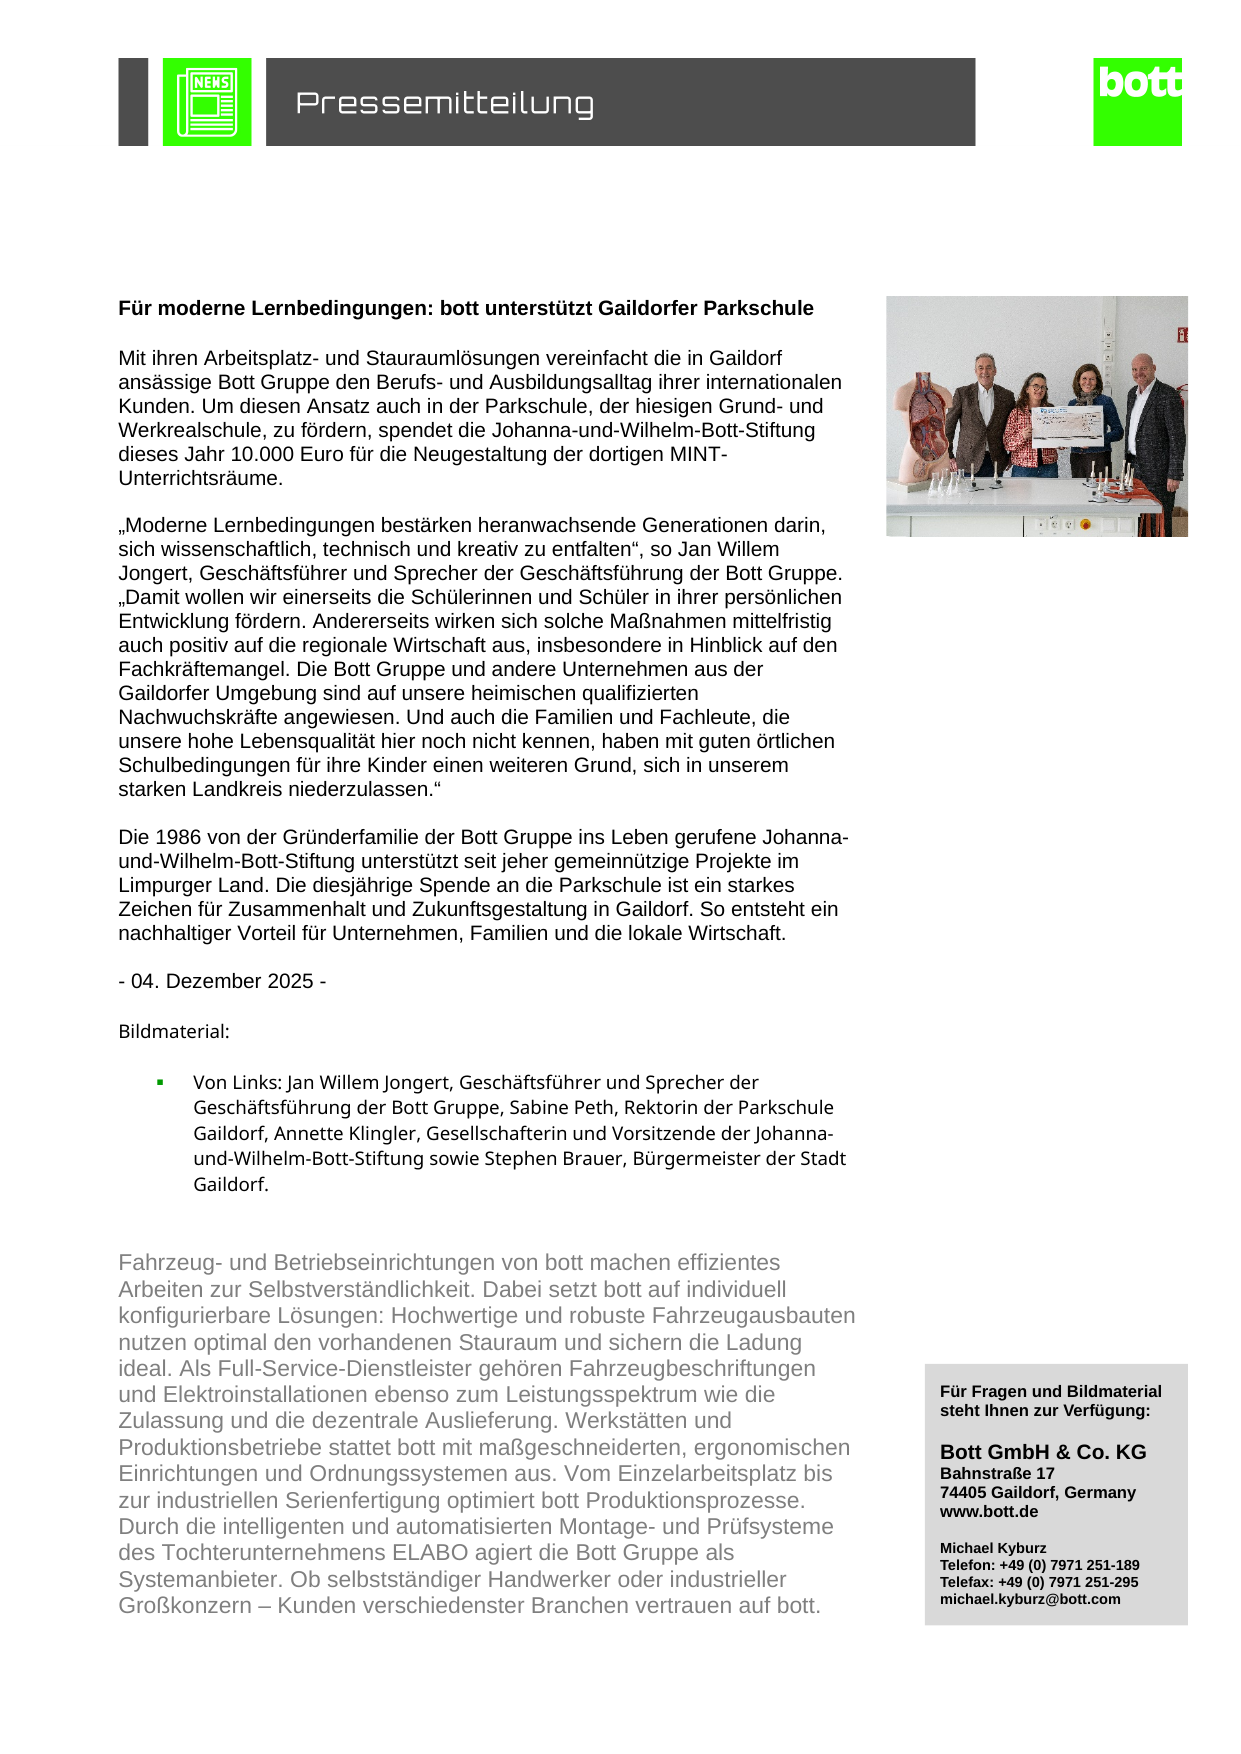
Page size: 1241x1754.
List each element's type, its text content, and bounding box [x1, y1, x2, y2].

text Die 1986 von der Gründerfamilie der Bott Gruppe ins Leben gerufene Johanna-und-Wilhelm-Bott-Stiftung unterstützt seit jeher gemeinnützige Projekte im Limpurger Land. Die diesjährige Spende an die Parkschule ist ein starkes Zeichen für Zusammenhalt und Zukunftsgestaltung in Gaildorf. So entsteht ein nachhaltiger Vorteil für Unternehmen, Familien und die lokale Wirtschaft. [118, 825, 856, 944]
text Mit ihren Arbeitsplatz- und Stauraumlösungen vereinfacht die in Gaildorf ansässige Bott Gruppe den Berufs- und Ausbildungsalltag ihrer internationalen Kunden. Um diesen Ansatz auch in der Parkschule, der hiesigen Grund- und Werkrealschule, zu fördern, spendet die Johanna-und-Wilhelm-Bott-Stiftung dieses Jahr 10.000 Euro für die Neugestaltung der dortigen MINT-Unterrichtsräume. [118, 346, 856, 489]
text Für moderne Lernbedingungen: bott unterstützt Gaildorfer Parkschule [118, 295, 856, 319]
text - 04. Dezember 2025 - [118, 968, 856, 992]
text Fahrzeug- und Betriebseinrichtungen von bott machen effizientes Arbeiten zur Selbstverständlichkeit. Dabei setzt bott auf individuell konfigurierbare Lösungen: Hochwertige und robuste Fahrzeugausbauten nutzen optimal den vorhandenen Stauraum und sichern die Ladung ideal. Als Full-Service-Dienstleister gehören Fahrzeugbeschriftungen und Elektroinstallationen ebenso zum Leistungsspektrum wie die Zulassung und die dezentrale Auslieferung. Werkstätten und Produktionsbetriebe stattet bott mit maßgeschneiderten, ergonomischen Einrichtungen und Ordnungssystemen aus. Vom Einzelarbeitsplatz bis zur industriellen Serienfertigung optimiert bott Produktionsprozesse. Durch die intelligenten und automatisierten Montage- und Prüfsysteme des Tochterunternehmens ELABO agiert die Bott Gruppe als Systemanbieter. Ob selbstständiger Handwerker oder industrieller Großkonzern – Kunden verschiedenster Branchen vertrauen auf bott. [118, 1249, 856, 1618]
picture [886, 296, 1189, 537]
text Bildmaterial: [118, 1018, 856, 1043]
text „Moderne Lernbedingungen bestärken heranwachsende Generationen darin, sich wissenschaftlich, technisch und kreativ zu entfalten“, so Jan Willem Jongert, Geschäftsführer und Sprecher der Geschäftsführung der Bott Gruppe. „Damit wollen wir einerseits die Schülerinnen und Schüler in ihrer persönlichen Entwicklung fördern. Andererseits wirken sich solche Maßnahmen mittelfristig auch positiv auf die regionale Wirtschaft aus, insbesondere in Hinblick auf den Fachkräftemangel. Die Bott Gruppe und andere Unternehmen aus der Gaildorfer Umgebung sind auf unsere heimischen qualifizierten Nachwuchskräfte angewiesen. Und auch die Familien und Fachleute, die unsere hohe Lebensqualität hier noch nicht kennen, haben mit guten örtlichen Schulbedingungen für ihre Kinder einen weiteren Grund, sich in unserem starken Landkreis niederzulassen.“ [118, 513, 856, 801]
list Von Links: Jan Willem Jongert, Geschäftsführer und Sprecher der Geschäftsführung der Bott Gruppe, Sabine Peth, Rektorin der Parkschule Gaildorf, Annette Klingler, Gesellschafterin und Vorsitzende der Johanna-und-Wilhelm-Bott-Stiftung sowie Stephen Brauer, Bürgermeister der Stadt Gaildorf. [156, 1069, 856, 1197]
picture [0, 0, 1241, 146]
